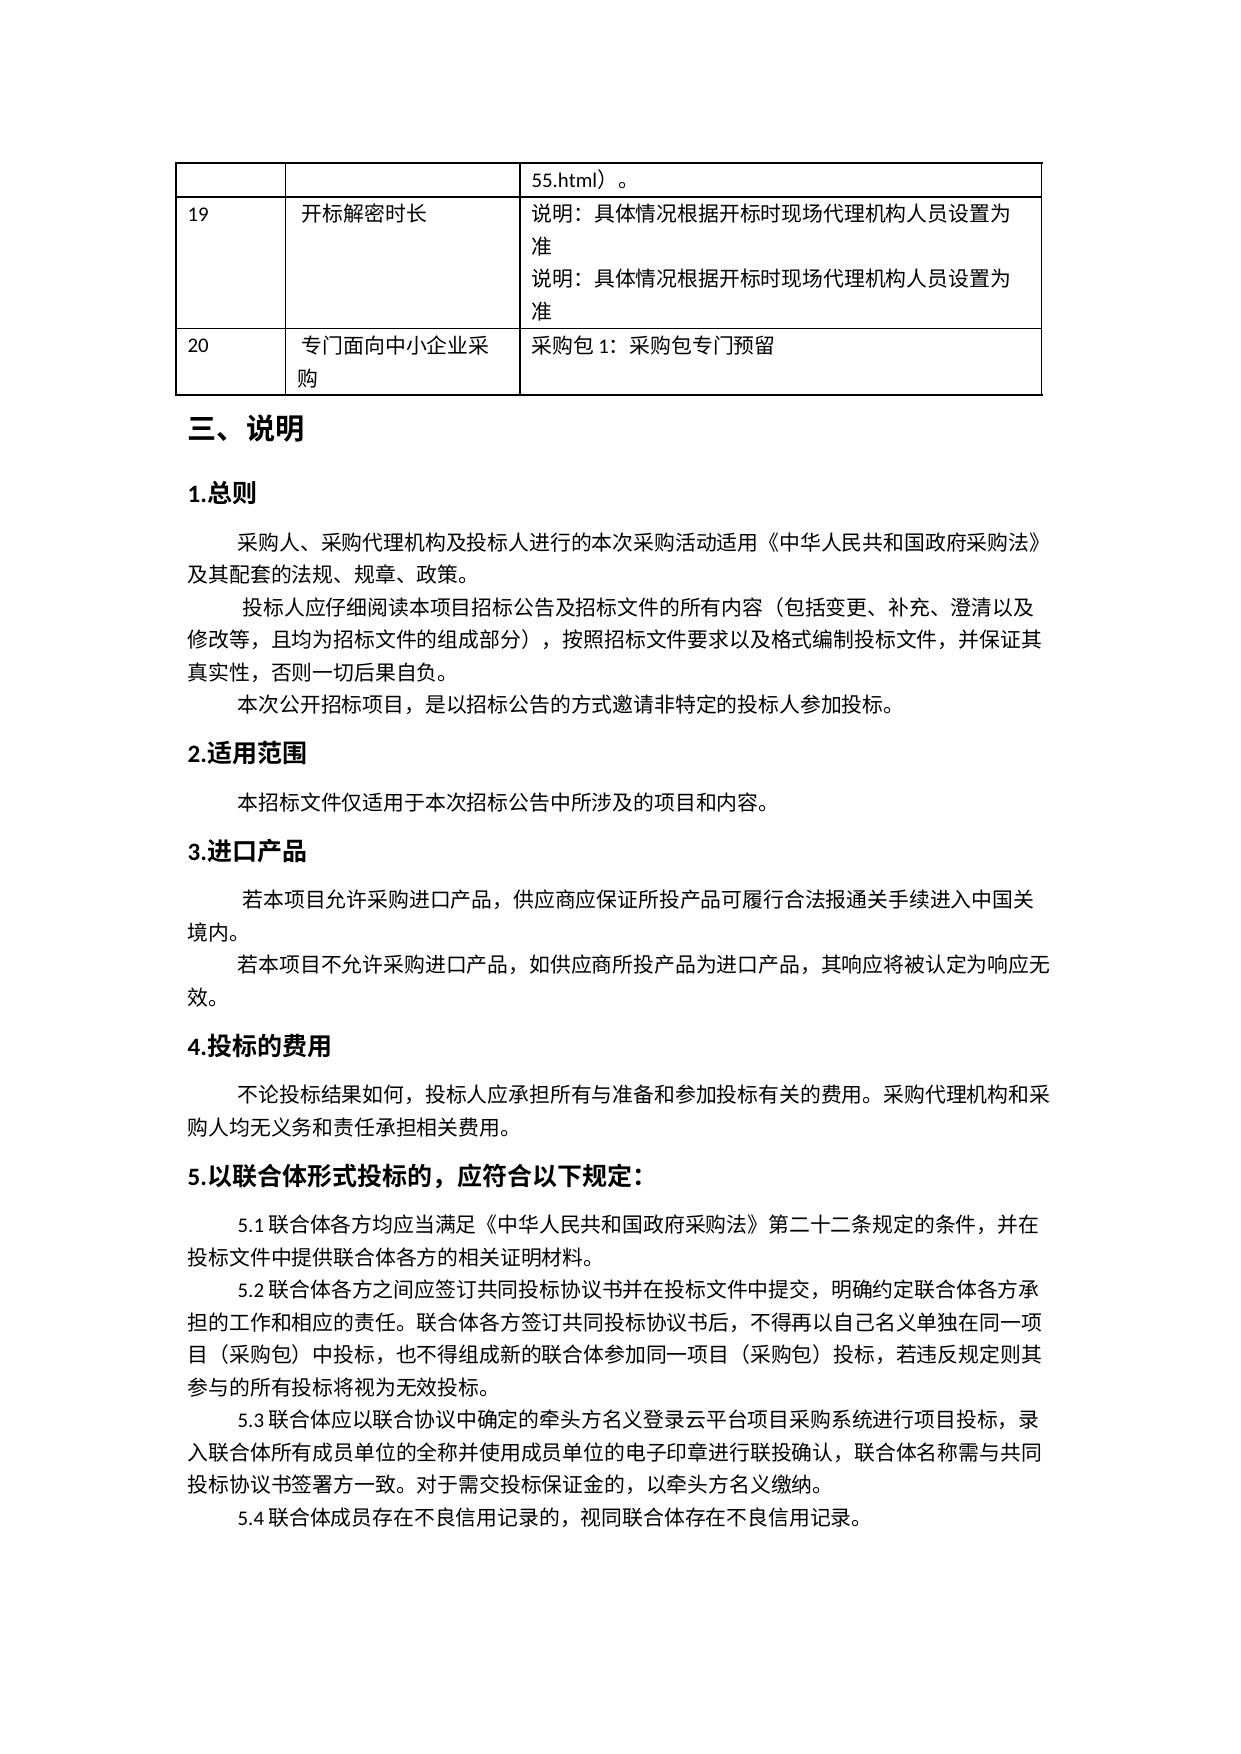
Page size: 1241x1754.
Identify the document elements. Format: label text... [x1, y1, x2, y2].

text 3.进口产品 [187, 818, 1053, 883]
text 本次公开招标项目，是以招标公告的方式邀请非特定的投标人参加投标。 [187, 688, 1053, 721]
table_cell 采购包1：采购包专门预留 [521, 329, 1041, 394]
table_cell 专门面向中小企业采购 [286, 329, 519, 394]
text 4.投标的费用 [187, 1013, 1053, 1078]
text 不论投标结果如何，投标人应承担所有与准备和参加投标有关的费用。采购代理机构和采购人均无义务和责任承担相关费用。 [187, 1078, 1053, 1143]
text 5.2 联合体各方之间应签订共同投标协议书并在投标文件中提交，明确约定联合体各方承担的工作和相应的责任。联合体各方签订共同投标协议书后，不得再以自己名义单独在同一项目（采购包）中投标，也不得组成新的联合体参加同一项目（采购包）投标，若违反规定则其参与的所有投标将视为无效投标。 [187, 1273, 1053, 1403]
text 5.3 联合体应以联合协议中确定的牵头方名义登录云平台项目采购系统进行项目投标，录入联合体所有成员单位的全称并使用成员单位的电子印章进行联投确认，联合体名称需与共同投标协议书签署方一致。对于需交投标保证金的，以牵头方名义缴纳。 [187, 1403, 1053, 1501]
text 投标人应仔细阅读本项目招标公告及招标文件的所有内容（包括变更、补充、澄清以及修改等，且均为招标文件的组成部分），按照招标文件要求以及格式编制投标文件，并保证其真实性，否则一切后果自负。 [187, 591, 1053, 688]
text 三、说明 [187, 396, 1053, 461]
text 若本项目不允许采购进口产品，如供应商所投产品为进口产品，其响应将被认定为响应无效。 [187, 948, 1053, 1013]
text 若本项目允许采购进口产品，供应商应保证所投产品可履行合法报通关手续进入中国关境内。 [187, 883, 1053, 948]
text 2.适用范围 [187, 721, 1053, 786]
text 5.以联合体形式投标的，应符合以下规定： [187, 1143, 1053, 1208]
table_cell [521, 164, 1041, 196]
text 采购人、采购代理机构及投标人进行的本次采购活动适用《中华人民共和国政府采购法》及其配套的法规、规章、政策。 [187, 526, 1053, 591]
table_cell 18 [177, 164, 285, 196]
text 5.1联合体各方均应当满足《中华人民共和国政府采购法》第二十二条规定的条件，并在投标文件中提供联合体各方的相关证明材料。 [187, 1208, 1053, 1273]
table_cell 开标解密时长 [286, 198, 519, 328]
text 本招标文件仅适用于本次招标公告中所涉及的项目和内容。 [187, 786, 1053, 818]
text 5.4联合体成员存在不良信用记录的，视同联合体存在不良信用记录。 [187, 1501, 1053, 1533]
text 1.总则 [187, 461, 1053, 526]
table_cell 其他 [286, 164, 519, 196]
table_cell 说明：具体情况根据开标时现场代理机构人员设置为准 说明：具体情况根据开标时现场代理机构人员设置为准 [521, 198, 1041, 328]
table_cell 20 [177, 329, 285, 394]
table_cell 19 [177, 198, 285, 328]
